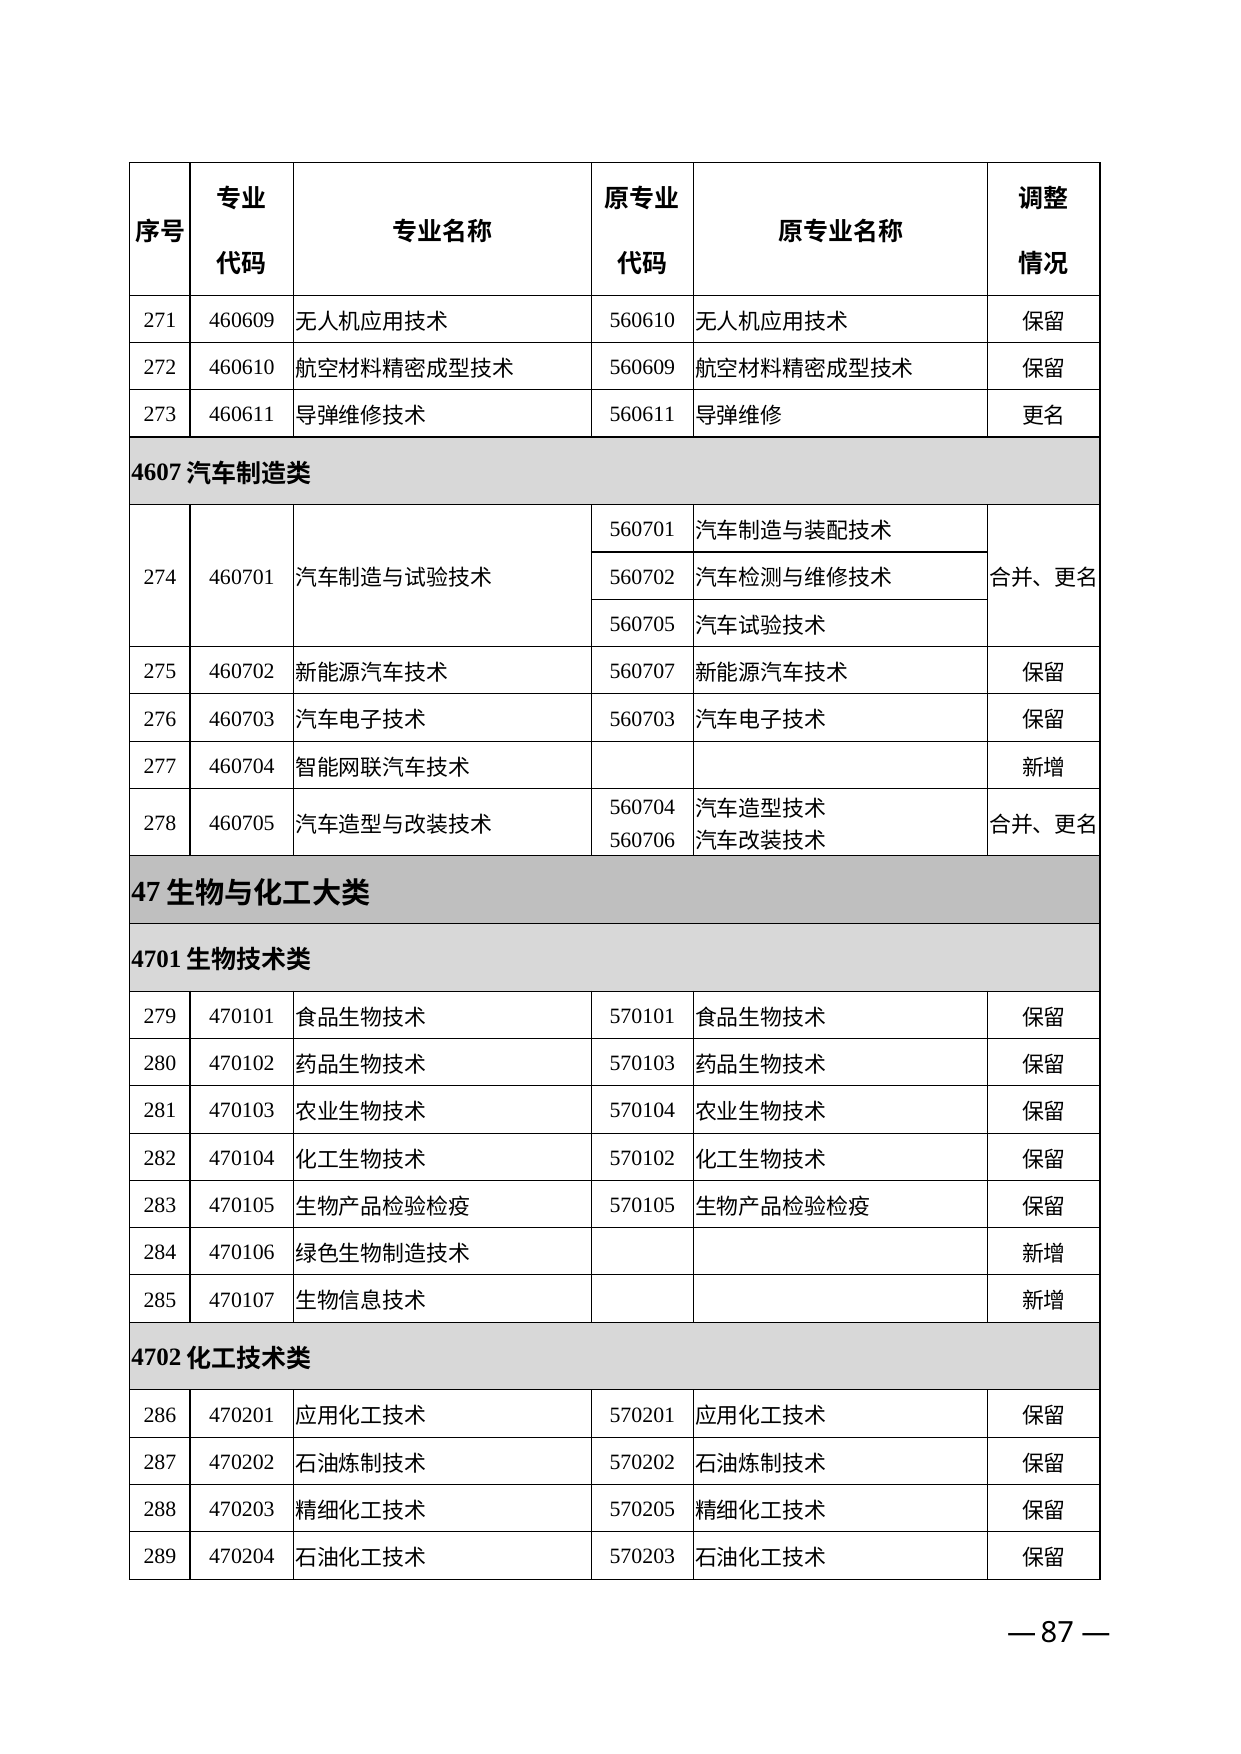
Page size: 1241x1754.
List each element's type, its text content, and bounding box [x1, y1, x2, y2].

table_header 原专业 代码 [592, 163, 693, 294]
table_cell 汽车制造与试验技术 [294, 505, 591, 646]
table_cell 保留 [988, 1086, 1099, 1132]
table_cell 560701 [592, 505, 693, 551]
table_cell 470204 [191, 1532, 293, 1578]
table_cell 保留 [988, 647, 1099, 693]
table_cell 570105 [592, 1181, 693, 1227]
table_cell 570201 [592, 1390, 693, 1437]
table_header 专业名称 [294, 163, 591, 294]
table_cell 460701 [191, 505, 293, 646]
table_cell 汽车试验技术 [694, 600, 987, 646]
table_cell 保留 [988, 1134, 1099, 1180]
table_cell 271 [130, 296, 189, 342]
table_cell 460702 [191, 647, 293, 693]
table_cell 460704 [191, 742, 293, 788]
table_cell 保留 [988, 1039, 1099, 1085]
table_cell 470101 [191, 992, 293, 1038]
table_cell 生物信息技术 [294, 1275, 591, 1322]
table_cell 272 [130, 343, 189, 389]
table_cell 560610 [592, 296, 693, 342]
table_cell 保留 [988, 1438, 1099, 1484]
table_cell 570102 [592, 1134, 693, 1180]
table_cell 保留 [988, 1390, 1099, 1437]
table_cell 560609 [592, 343, 693, 389]
table_cell 275 [130, 647, 189, 693]
table_cell 导弹维修 [694, 390, 987, 436]
table_cell [694, 1228, 987, 1274]
table_cell 无人机应用技术 [294, 296, 591, 342]
table_cell [592, 1275, 693, 1322]
table_cell 470202 [191, 1438, 293, 1484]
table_cell 新能源汽车技术 [294, 647, 591, 693]
table_cell 石油化工技术 [294, 1532, 591, 1578]
table_cell 560703 [592, 694, 693, 741]
table_cell 273 [130, 390, 189, 436]
table_cell 470201 [191, 1390, 293, 1437]
table_header 调整 情况 [988, 163, 1099, 294]
table_cell 470103 [191, 1086, 293, 1132]
table_cell 新增 [988, 1275, 1099, 1322]
table_cell 保留 [988, 343, 1099, 389]
table_cell 560707 [592, 647, 693, 693]
table_cell 应用化工技术 [694, 1390, 987, 1437]
table_cell 47生物与化工大类 [130, 856, 1099, 923]
table_cell 精细化工技术 [694, 1485, 987, 1531]
table_cell 560702 [592, 553, 693, 599]
table_cell 4701生物技术类 [130, 924, 1099, 991]
table_cell 航空材料精密成型技术 [294, 343, 591, 389]
table_cell 287 [130, 1438, 189, 1484]
table_cell 560705 [592, 600, 693, 646]
table_header 专业 代码 [191, 163, 293, 294]
table_header 序号 [130, 163, 189, 294]
table_cell 石油炼制技术 [694, 1438, 987, 1484]
table_cell 农业生物技术 [294, 1086, 591, 1132]
table_cell 276 [130, 694, 189, 741]
table_cell 570202 [592, 1438, 693, 1484]
table_cell 278 [130, 789, 189, 855]
table_cell 4702化工技术类 [130, 1323, 1099, 1389]
table_cell 470104 [191, 1134, 293, 1180]
table_cell 288 [130, 1485, 189, 1531]
table_cell 保留 [988, 1532, 1099, 1578]
table_cell 570205 [592, 1485, 693, 1531]
table_cell 560704 560706 [592, 789, 693, 855]
table_cell 更名 [988, 390, 1099, 436]
table_cell 新能源汽车技术 [694, 647, 987, 693]
table_header 原专业名称 [694, 163, 987, 294]
table_cell 570101 [592, 992, 693, 1038]
table_cell 284 [130, 1228, 189, 1274]
table_cell 生物产品检验检疫 [694, 1181, 987, 1227]
table_cell [694, 742, 987, 788]
table_cell 化工生物技术 [694, 1134, 987, 1180]
table_cell 新增 [988, 1228, 1099, 1274]
table_cell 280 [130, 1039, 189, 1085]
table_cell 生物产品检验检疫 [294, 1181, 591, 1227]
table_cell 合并、更名 [988, 505, 1099, 646]
table_cell 汽车制造与装配技术 [694, 505, 987, 551]
table_cell 460703 [191, 694, 293, 741]
table_cell 286 [130, 1390, 189, 1437]
table_cell 470106 [191, 1228, 293, 1274]
table_cell 石油炼制技术 [294, 1438, 591, 1484]
table_cell [592, 1228, 693, 1274]
table_cell 279 [130, 992, 189, 1038]
table_cell 石油化工技术 [694, 1532, 987, 1578]
table_cell 570103 [592, 1039, 693, 1085]
table_cell 汽车电子技术 [694, 694, 987, 741]
table_cell 470107 [191, 1275, 293, 1322]
table_cell 277 [130, 742, 189, 788]
table_cell 274 [130, 505, 189, 646]
table_cell [592, 742, 693, 788]
table_cell 保留 [988, 1485, 1099, 1531]
table_cell 食品生物技术 [294, 992, 591, 1038]
table_cell 460610 [191, 343, 293, 389]
table_cell 汽车电子技术 [294, 694, 591, 741]
table_cell 保留 [988, 296, 1099, 342]
table_cell 282 [130, 1134, 189, 1180]
table_cell 289 [130, 1532, 189, 1578]
table_cell 化工生物技术 [294, 1134, 591, 1180]
table_cell 460611 [191, 390, 293, 436]
table_cell 460705 [191, 789, 293, 855]
table_cell 4607汽车制造类 [130, 438, 1099, 504]
table_cell 智能网联汽车技术 [294, 742, 591, 788]
table_cell 药品生物技术 [694, 1039, 987, 1085]
table_cell 农业生物技术 [694, 1086, 987, 1132]
table_cell 新增 [988, 742, 1099, 788]
table_cell [694, 1275, 987, 1322]
table_cell 汽车造型技术 汽车改装技术 [694, 789, 987, 855]
table_cell 食品生物技术 [694, 992, 987, 1038]
table_cell 285 [130, 1275, 189, 1322]
table_cell 汽车造型与改装技术 [294, 789, 591, 855]
table_cell 合并、更名 [988, 789, 1099, 855]
table_cell 导弹维修技术 [294, 390, 591, 436]
table_cell 560611 [592, 390, 693, 436]
table_cell 保留 [988, 1181, 1099, 1227]
table_cell 精细化工技术 [294, 1485, 591, 1531]
table_cell 绿色生物制造技术 [294, 1228, 591, 1274]
table_cell 保留 [988, 694, 1099, 741]
table_cell 281 [130, 1086, 189, 1132]
table_cell 570203 [592, 1532, 693, 1578]
table_cell 汽车检测与维修技术 [694, 553, 987, 599]
table_cell 283 [130, 1181, 189, 1227]
table_cell 460609 [191, 296, 293, 342]
table_cell 无人机应用技术 [694, 296, 987, 342]
table_cell 航空材料精密成型技术 [694, 343, 987, 389]
table_cell 470203 [191, 1485, 293, 1531]
table_cell 470105 [191, 1181, 293, 1227]
table_cell 保留 [988, 992, 1099, 1038]
table_cell 应用化工技术 [294, 1390, 591, 1437]
table_cell 药品生物技术 [294, 1039, 591, 1085]
table_cell 470102 [191, 1039, 293, 1085]
table_cell 570104 [592, 1086, 693, 1132]
